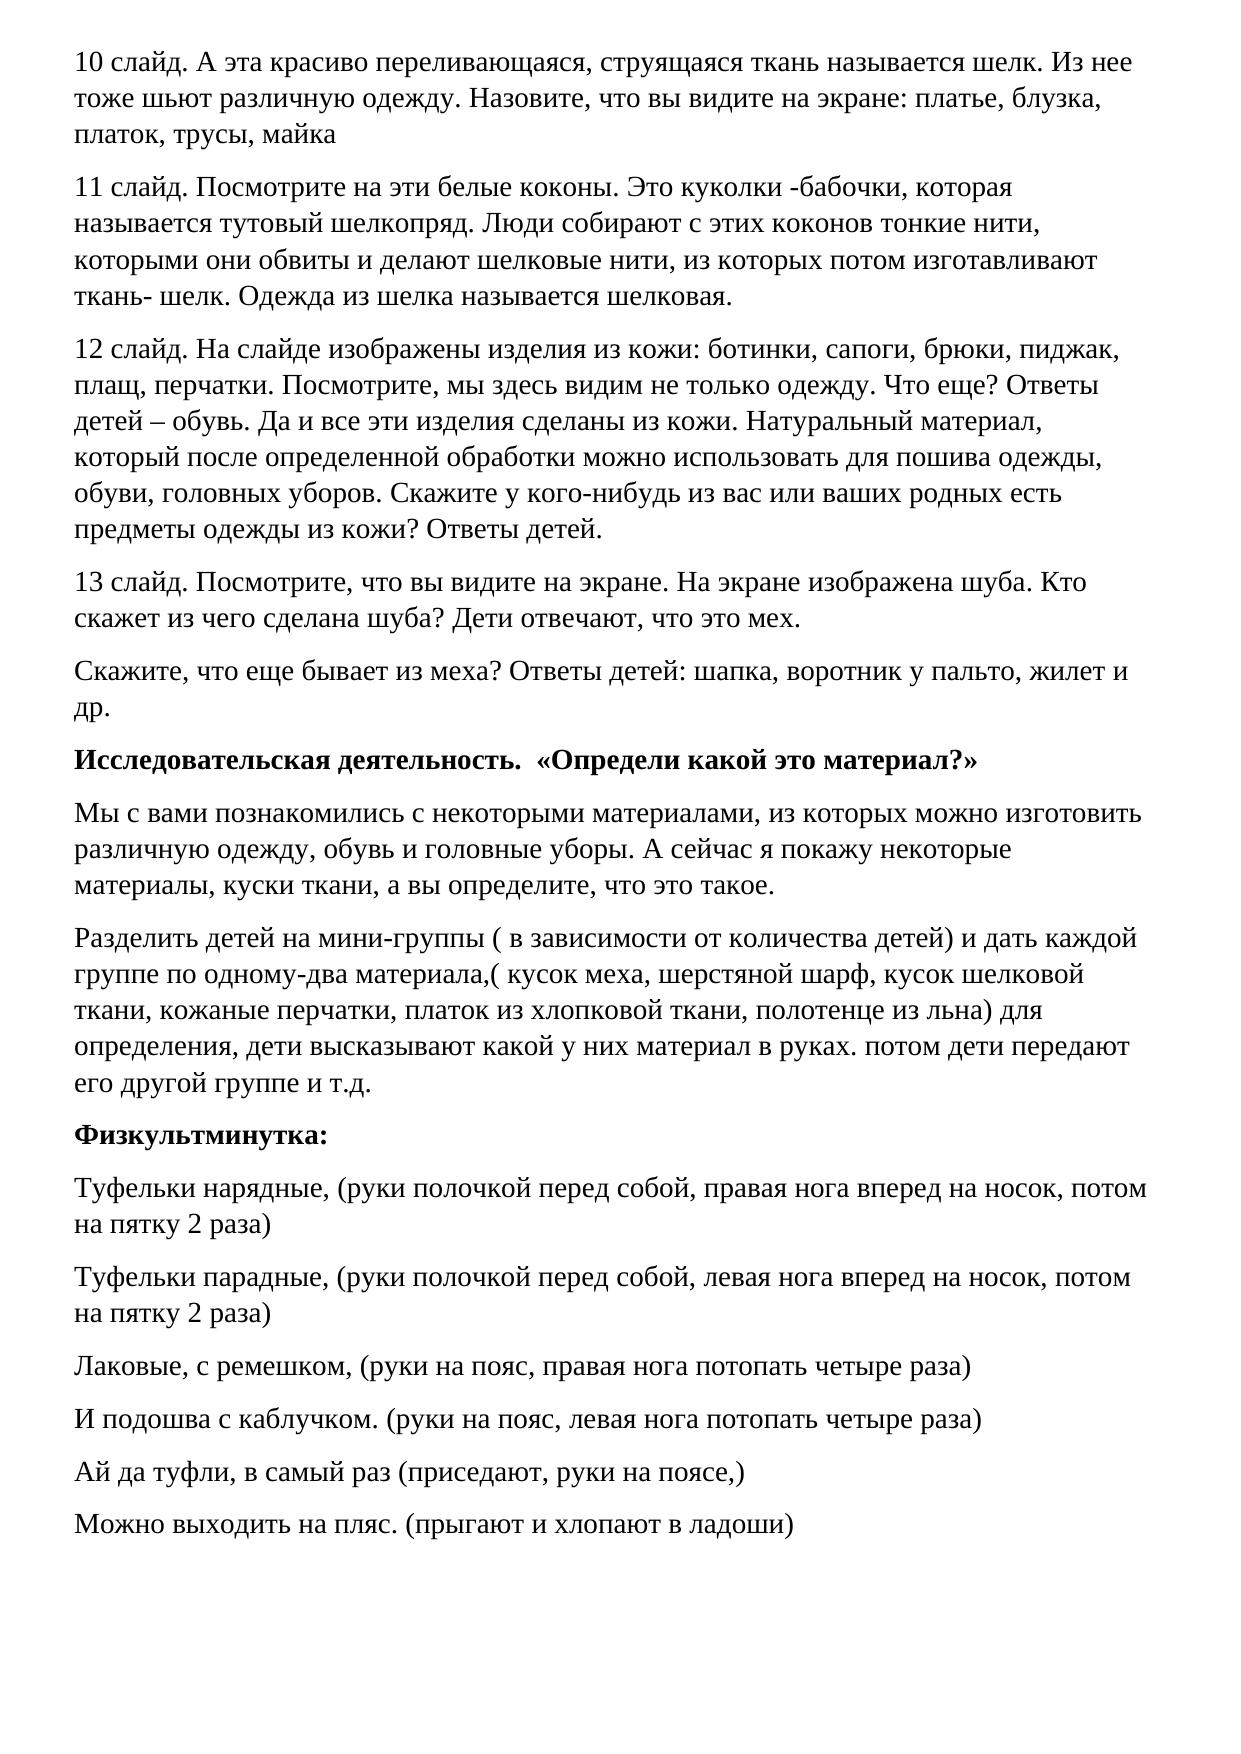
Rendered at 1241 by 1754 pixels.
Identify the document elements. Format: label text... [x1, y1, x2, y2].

text И подошва с каблучком. (руки на пояс, левая нога потопать четыре раза) [74, 1401, 1152, 1434]
text Можно выходить на пляс. (прыгают и хлопают в ладоши) [74, 1507, 1152, 1540]
text 12 слайд. На слайде изображены изделия из кожи: ботинки, сапоги, брюки, пиджак, плащ, перчатки. Посмотрите, мы здесь видим не только одежду. Что еще? Ответы детей – обувь. Да и все эти изделия сделаны из кожи. Натуральный материал, который после определенной обработки можно использовать для пошива одежды, обуви, головных уборов. Скажите у кого-нибудь из вас или ваших родных есть предметы одежды из кожи? Ответы детей. [74, 331, 1152, 545]
text Мы с вами познакомились с некоторыми материалами, из которых можно изготовить различную одежду, обувь и головные уборы. А сейчас я покажу некоторые материалы, куски ткани, а вы определите, что это такое. [74, 795, 1152, 901]
text Исследовательская деятельность. «Определи какой это материал?» [74, 742, 1152, 776]
text 10 слайд. А эта красиво переливающаяся, струящаяся ткань называется шелк. Из нее тоже шьют различную одежду. Назовите, что вы видите на экране: платье, блузка, платок, трусы, майка [74, 44, 1152, 150]
text Туфельки нарядные, (руки полочкой перед собой, правая нога вперед на носок, потом на пятку 2 раза) [74, 1170, 1152, 1240]
text 13 слайд. Посмотрите, что вы видите на экране. На экране изображена шуба. Кто скажет из чего сделана шуба? Дети отвечают, что это мех. [74, 564, 1152, 634]
text Разделить детей на мини-группы ( в зависимости от количества детей) и дать каждой группе по одному-два материала,( кусок меха, шерстяной шарф, кусок шелковой ткани, кожаные перчатки, платок из хлопковой ткани, полотенце из льна) для определения, дети высказывают какой у них материал в руках. потом дети передают его другой группе и т.д. [74, 920, 1152, 1098]
text Ай да туфли, в самый раз (приседают, руки на поясе,) [74, 1454, 1152, 1487]
text Туфельки парадные, (руки полочкой перед собой, левая нога вперед на носок, потом на пятку 2 раза) [74, 1259, 1152, 1329]
text Скажите, что еще бывает из меха? Ответы детей: шапка, воротник у пальто, жилет и др. [74, 653, 1152, 723]
text 11 слайд. Посмотрите на эти белые коконы. Это куколки -бабочки, которая называется тутовый шелкопряд. Люди собирают с этих коконов тонкие нити, которыми они обвиты и делают шелковые нити, из которых потом изготавливают ткань- шелк. Одежда из шелка называется шелковая. [74, 169, 1152, 311]
text Лаковые, с ремешком, (руки на пояс, правая нога потопать четыре раза) [74, 1348, 1152, 1382]
text Физкультминутка: [74, 1117, 1152, 1151]
